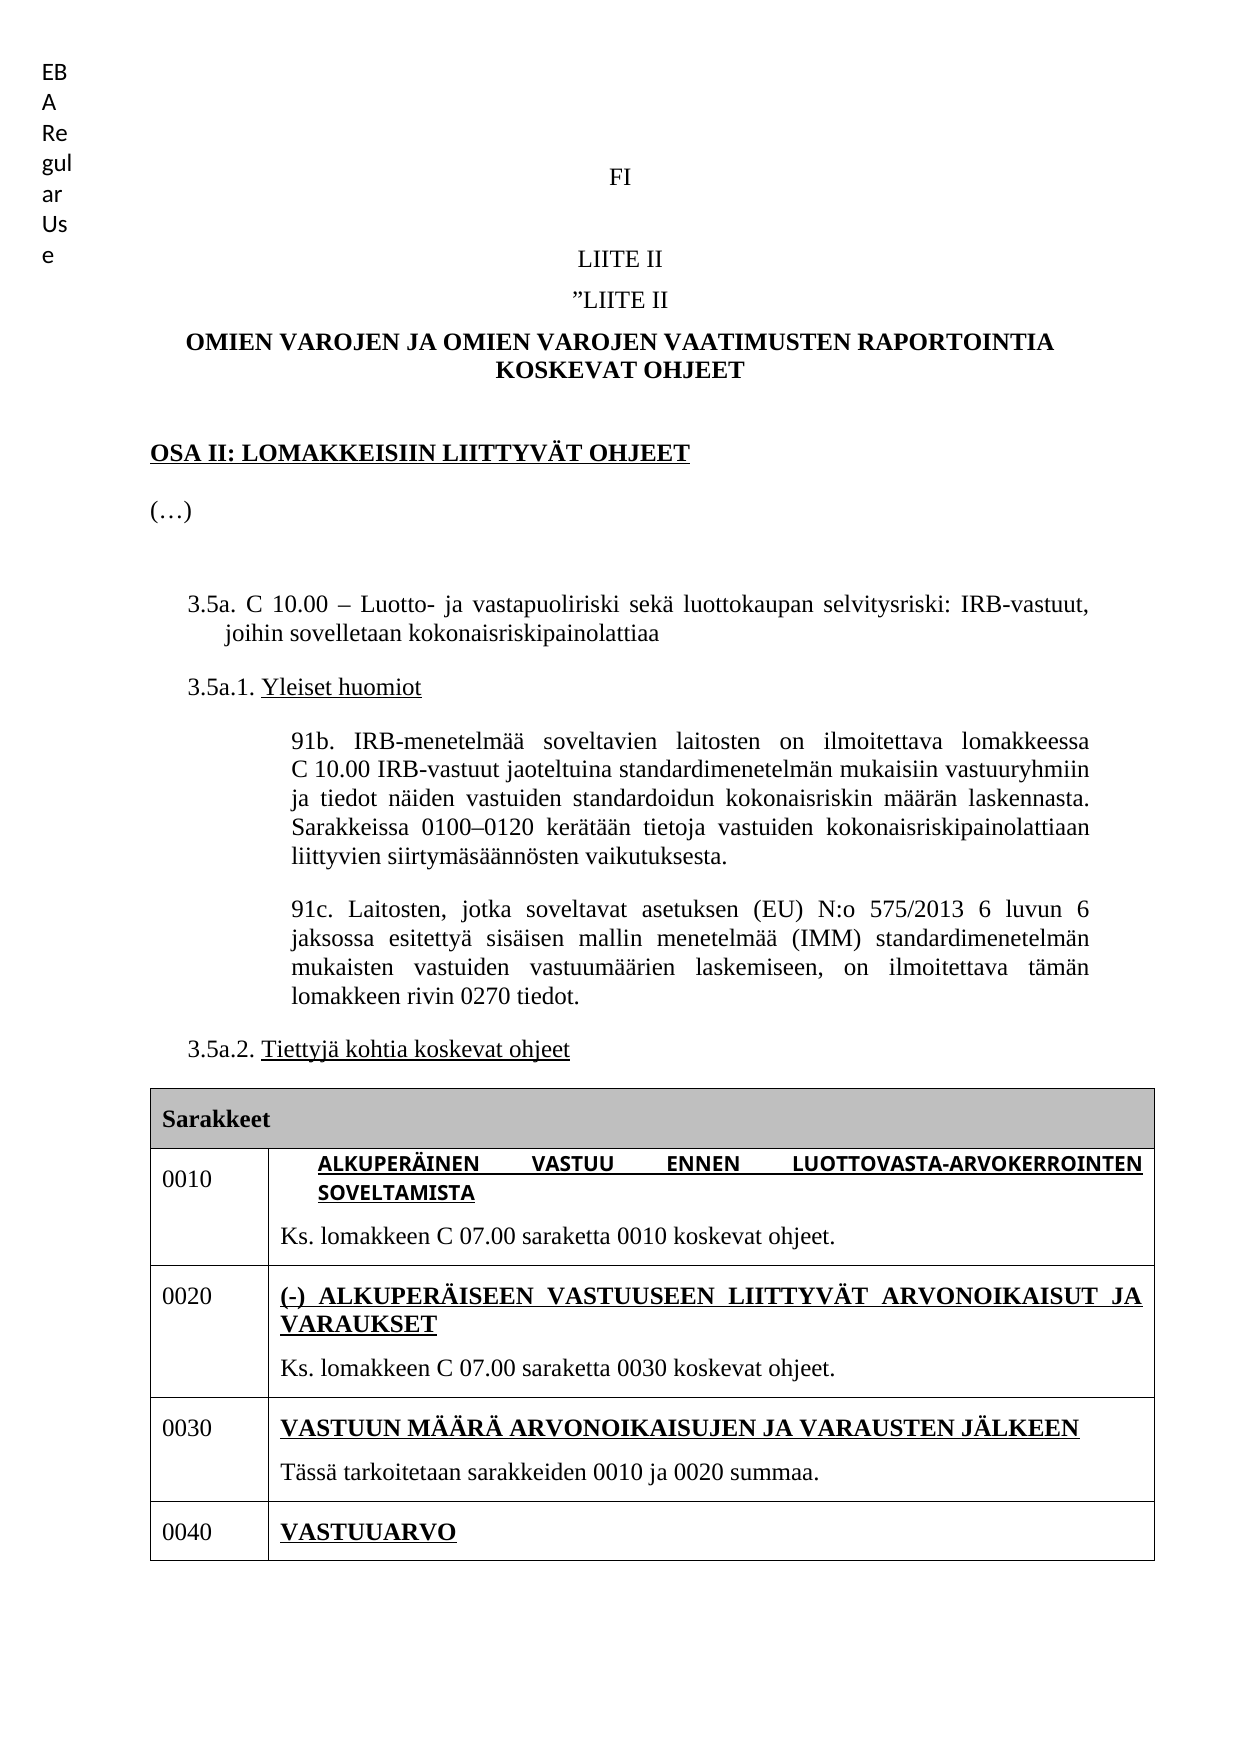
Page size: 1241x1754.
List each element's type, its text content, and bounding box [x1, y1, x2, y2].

text OMIEN VAROJEN JA OMIEN VAROJEN VAATIMUSTEN RAPORTOINTIA KOSKEVAT OHJEET [150, 327, 1090, 384]
text FI [150, 162, 1090, 191]
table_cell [269, 1502, 1154, 1560]
table_cell 0030 [151, 1398, 268, 1501]
table_header Sarakkeet [151, 1089, 1154, 1148]
table_cell VASTUUN MÄÄRÄ ARVONOIKAISUJEN JA VARAUSTEN JÄLKEEN Tässä tarkoitetaan sarakkeiden 0010 ja 0020 summaa. [269, 1398, 1154, 1501]
table_cell ALKUPERÄINEN VASTUU ENNEN LUOTTOVASTA-ARVOKERROINTEN SOVELTAMISTA Ks. lomakkeen C 07.00 saraketta 0010 koskevat ohjeet. [269, 1149, 1154, 1265]
text ”LIITE II [150, 286, 1090, 314]
text (…) [150, 495, 1090, 524]
table_cell 0020 [151, 1266, 268, 1397]
text LIITE II [150, 244, 1090, 273]
list 3.5a. C 10.00 – Luotto- ja vastapuoliriski sekä luottokaupan selvitysriski: IRB-vastuut, joihin sovelletaan kokonaisriskipainolattiaa [187, 589, 1090, 647]
list 3.5a.2. Tiettyjä kohtia koskevat ohjeet [187, 1034, 1090, 1063]
list 3.5a.1. Yleiset huomiot [187, 672, 1090, 701]
table_cell (-) ALKUPERÄISEEN VASTUUSEEN LIITTYVÄT ARVONOIKAISUT JA VARAUKSET Ks. lomakkeen C 07.00 saraketta 0030 koskevat ohjeet. [269, 1266, 1154, 1397]
text OSA II: LOMAKKEISIIN LIITTYVÄT OHJEET [150, 438, 1090, 466]
list 91b. IRB-menetelmää soveltavien laitosten on ilmoitettava lomakkeessa C 10.00 IRB-vastuut jaoteltuina standardimenetelmän mukaisiin vastuuryhmiin ja tiedot näiden vastuiden standardoidun kokonaisriskin määrän laskennasta. Sarakkeissa 0100–0120 kerätään tietoja vastuiden kokonaisriskipainolattiaan liittyvien siirtymäsäännösten vaikutuksesta. [291, 726, 1090, 869]
list 91c. Laitosten, jotka soveltavat asetuksen (EU) N:o 575/2013 6 luvun 6 jaksossa esitettyä sisäisen mallin menetelmää (IMM) standardimenetelmän mukaisten vastuiden vastuumäärien laskemiseen, on ilmoitettava tämän lomakkeen rivin 0270 tiedot. [291, 894, 1090, 1009]
table_cell 0040 [151, 1502, 268, 1560]
table_cell 0010 [151, 1149, 268, 1265]
